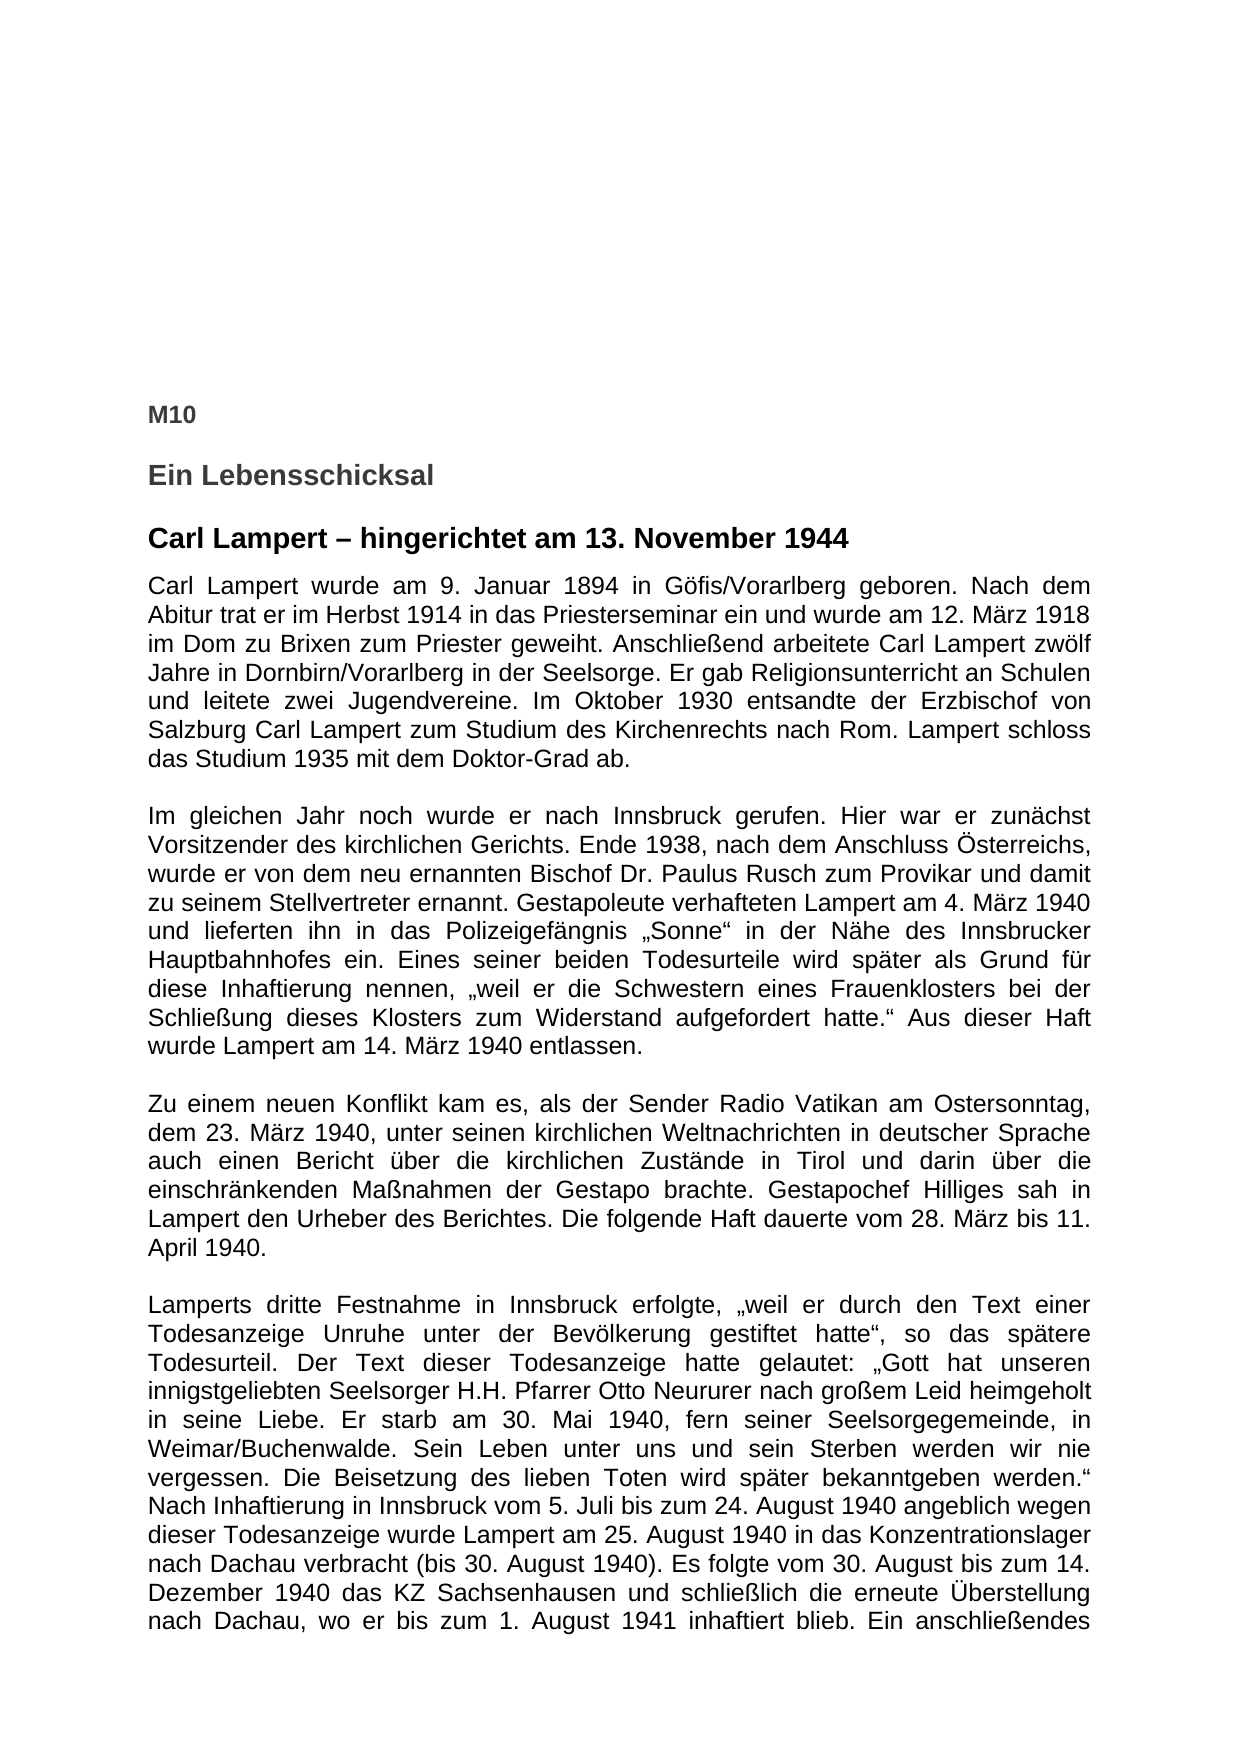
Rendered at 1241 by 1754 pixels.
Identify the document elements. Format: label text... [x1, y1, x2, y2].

text Zu einem neuen Konflikt kam es, als der Sender Radio Vatikan am Ostersonntag, dem 23. März 1940, unter seinen kirchlichen Weltnachrichten in deutscher Sprache auch einen Bericht über die kirchlichen Zustände in Tirol und darin über die einschränkenden Maßnahmen der Gestapo brachte. Gestapochef Hilliges sah in Lampert den Urheber des Berichtes. Die folgende Haft dauerte vom 28. März bis 11. April 1940. [148, 1089, 1093, 1261]
text Im gleichen Jahr noch wurde er nach Innsbruck gerufen. Hier war er zunächst Vorsitzender des kirchlichen Gerichts. Ende 1938, nach dem Anschluss Österreichs, wurde er von dem neu ernannten Bischof Dr. Paulus Rusch zum Provikar und damit zu seinem Stellvertreter ernannt. Gestapoleute verhafteten Lampert am 4. März 1940 und lieferten ihn in das Polizeigefängnis „Sonne“ in der Nähe des Innsbrucker Hauptbahnhofes ein. Eines seiner beiden Todesurteile wird später als Grund für diese Inhaftierung nennen, „weil er die Schwestern eines Frauenklosters bei der Schließung dieses Klosters zum Widerstand aufgefordert hatte.“ Aus dieser Haft wurde Lampert am 14. März 1940 entlassen. [148, 801, 1093, 1060]
text M10 [148, 401, 1093, 429]
text Carl Lampert – hingerichtet am 13. November 1944 [148, 521, 1093, 555]
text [148, 1290, 1093, 1635]
text Ein Lebensschicksal [148, 458, 1093, 492]
text Carl Lampert wurde am 9. Januar 1894 in Göfis/Vorarlberg geboren. Nach dem Abitur trat er im Herbst 1914 in das Priesterseminar ein und wurde am 12. März 1918 im Dom zu Brixen zum Priester geweiht. Anschließend arbeitete Carl Lampert zwölf Jahre in Dornbirn/Vorarlberg in der Seelsorge. Er gab Religionsunterricht an Schulen und leitete zwei Jugendvereine. Im Oktober 1930 entsandte der Erzbischof von Salzburg Carl Lampert zum Studium des Kirchenrechts nach Rom. Lampert schloss das Studium 1935 mit dem Doktor-Grad ab. [148, 571, 1093, 773]
